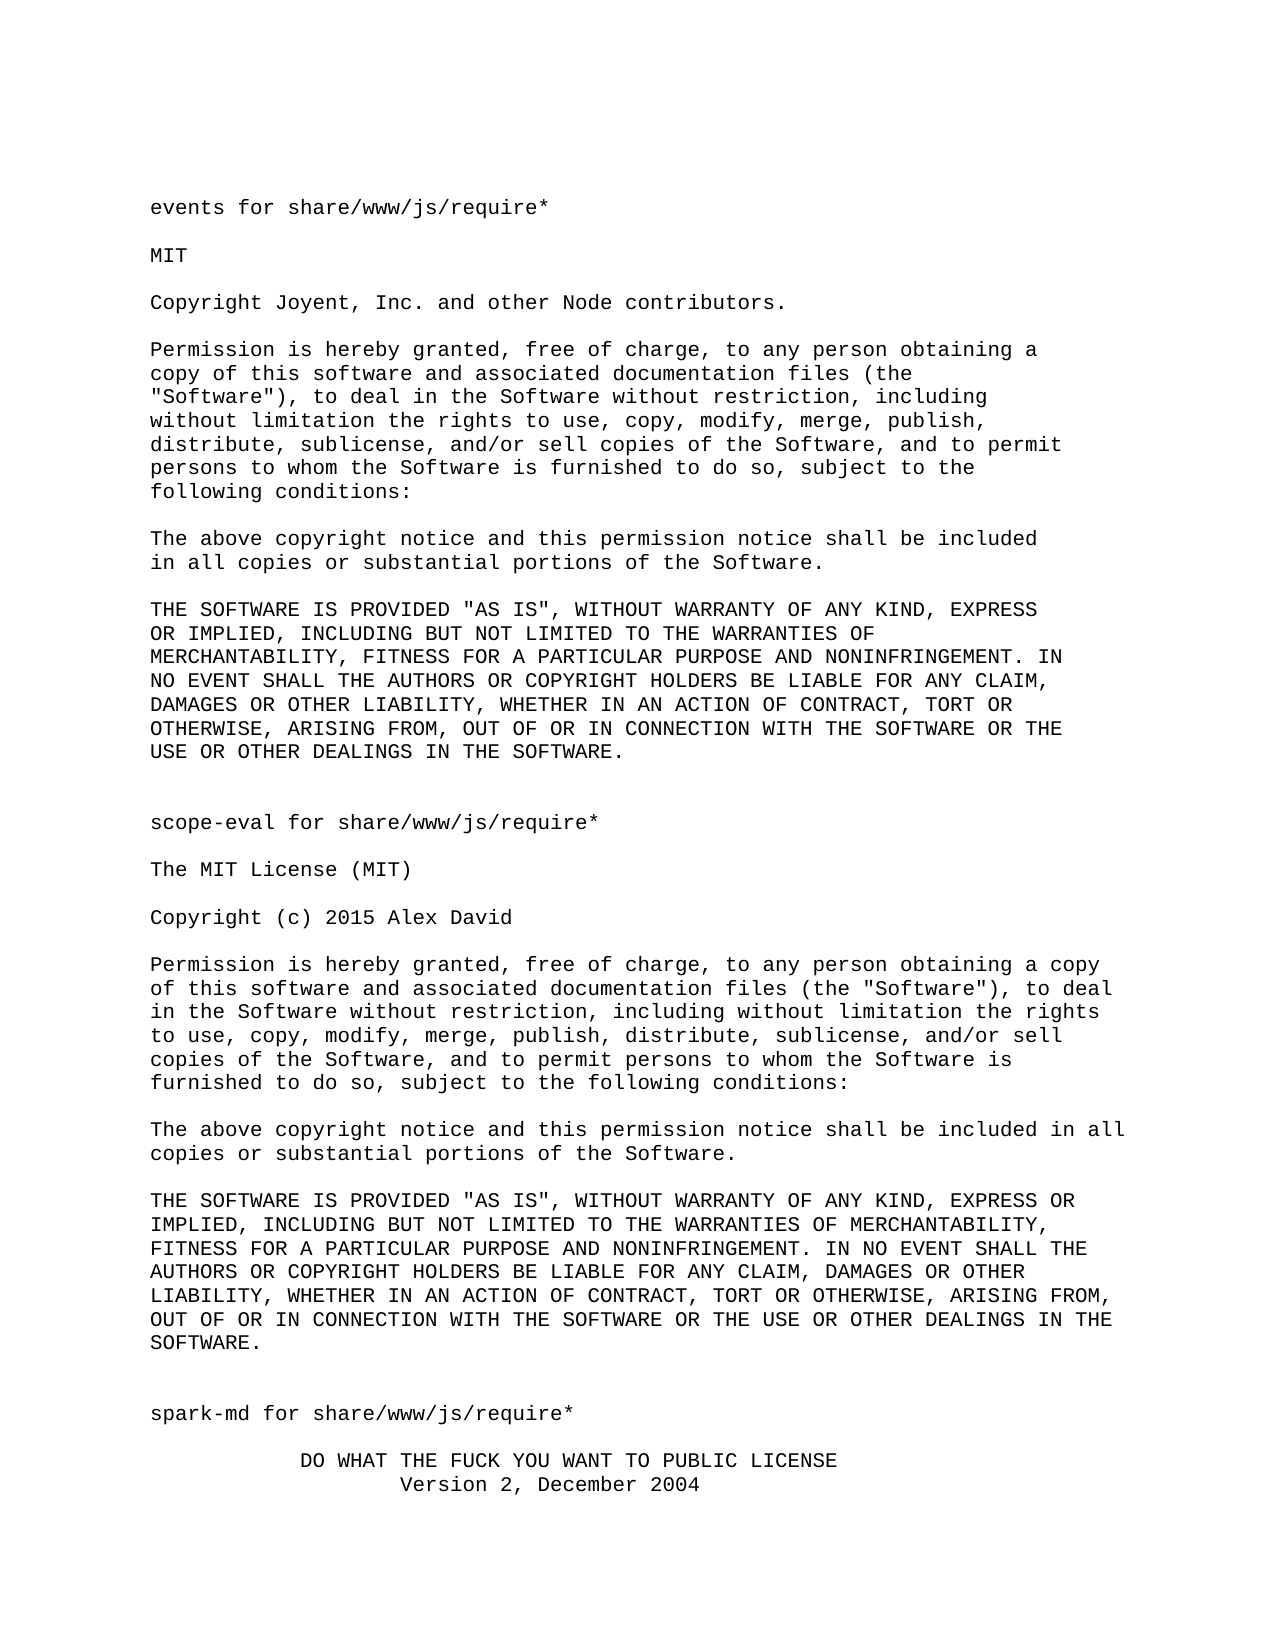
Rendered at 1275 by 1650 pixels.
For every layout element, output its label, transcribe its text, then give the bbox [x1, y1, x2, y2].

text to use, copy, modify, merge, publish, distribute, sublicense, and/or sell [150, 1025, 1125, 1048]
text in the Software without restriction, including without limitation the rights [150, 1001, 1125, 1025]
text OR IMPLIED, INCLUDING BUT NOT LIMITED TO THE WARRANTIES OF [150, 623, 1125, 647]
text of this software and associated documentation files (the "Software"), to deal [150, 978, 1125, 1001]
text THE SOFTWARE IS PROVIDED "AS IS", WITHOUT WARRANTY OF ANY KIND, EXPRESS OR [150, 1190, 1125, 1214]
text events for share/www/js/require* [150, 197, 1125, 221]
text "Software"), to deal in the Software without restriction, including [150, 386, 1125, 410]
text OUT OF OR IN CONNECTION WITH THE SOFTWARE OR THE USE OR OTHER DEALINGS IN THE [150, 1309, 1125, 1332]
text Version 2, December 2004 [150, 1474, 1125, 1498]
text without limitation the rights to use, copy, modify, merge, publish, [150, 410, 1125, 434]
text The MIT License (MIT) [150, 859, 1125, 883]
text copies of the Software, and to permit persons to whom the Software is [150, 1048, 1125, 1072]
text Copyright Joyent, Inc. and other Node contributors. [150, 292, 1125, 316]
text Permission is hereby granted, free of charge, to any person obtaining a copy [150, 954, 1125, 978]
text in all copies or substantial portions of the Software. [150, 552, 1125, 576]
text LIABILITY, WHETHER IN AN ACTION OF CONTRACT, TORT OR OTHERWISE, ARISING FROM, [150, 1285, 1125, 1309]
text DO WHAT THE FUCK YOU WANT TO PUBLIC LICENSE [150, 1451, 1125, 1474]
text SOFTWARE. [150, 1332, 1125, 1356]
text The above copyright notice and this permission notice shall be included [150, 528, 1125, 552]
text copies or substantial portions of the Software. [150, 1143, 1125, 1167]
text MERCHANTABILITY, FITNESS FOR A PARTICULAR PURPOSE AND NONINFRINGEMENT. IN [150, 647, 1125, 670]
text THE SOFTWARE IS PROVIDED "AS IS", WITHOUT WARRANTY OF ANY KIND, EXPRESS [150, 599, 1125, 623]
text spark-md for share/www/js/require* [150, 1403, 1125, 1427]
text distribute, sublicense, and/or sell copies of the Software, and to permit [150, 434, 1125, 457]
text NO EVENT SHALL THE AUTHORS OR COPYRIGHT HOLDERS BE LIABLE FOR ANY CLAIM, [150, 670, 1125, 694]
text USE OR OTHER DEALINGS IN THE SOFTWARE. [150, 741, 1125, 765]
text DAMAGES OR OTHER LIABILITY, WHETHER IN AN ACTION OF CONTRACT, TORT OR [150, 694, 1125, 717]
text Permission is hereby granted, free of charge, to any person obtaining a [150, 339, 1125, 363]
text following conditions: [150, 481, 1125, 505]
text copy of this software and associated documentation files (the [150, 363, 1125, 386]
text persons to whom the Software is furnished to do so, subject to the [150, 457, 1125, 481]
text IMPLIED, INCLUDING BUT NOT LIMITED TO THE WARRANTIES OF MERCHANTABILITY, [150, 1214, 1125, 1238]
text furnished to do so, subject to the following conditions: [150, 1072, 1125, 1096]
text AUTHORS OR COPYRIGHT HOLDERS BE LIABLE FOR ANY CLAIM, DAMAGES OR OTHER [150, 1261, 1125, 1285]
text Copyright (c) 2015 Alex David [150, 907, 1125, 930]
text MIT [150, 244, 1125, 268]
text FITNESS FOR A PARTICULAR PURPOSE AND NONINFRINGEMENT. IN NO EVENT SHALL THE [150, 1238, 1125, 1261]
text scope-eval for share/www/js/require* [150, 812, 1125, 836]
text The above copyright notice and this permission notice shall be included in all [150, 1119, 1125, 1143]
text OTHERWISE, ARISING FROM, OUT OF OR IN CONNECTION WITH THE SOFTWARE OR THE [150, 717, 1125, 741]
